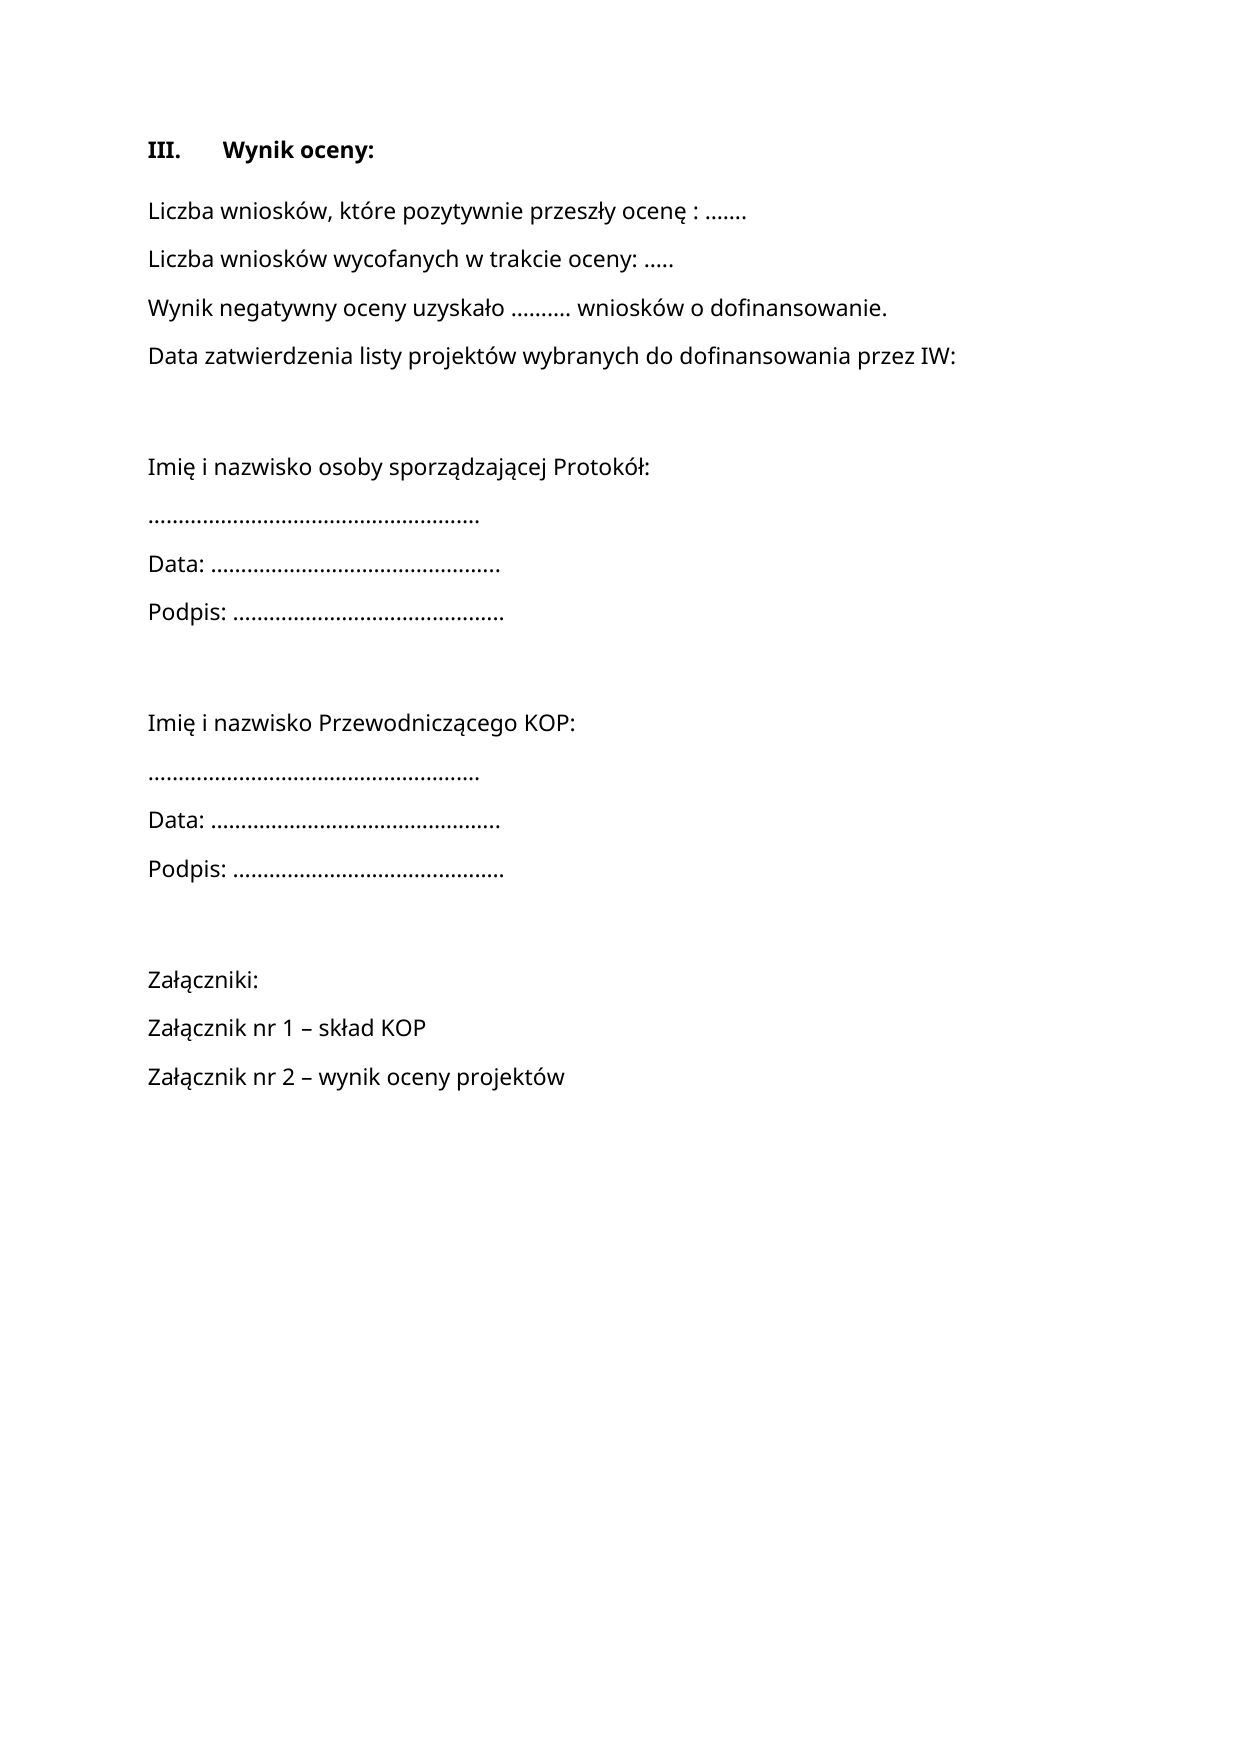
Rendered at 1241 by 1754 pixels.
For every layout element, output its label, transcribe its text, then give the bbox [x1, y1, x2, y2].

text Załącznik nr 2 – wynik oceny projektów [148, 1060, 1093, 1092]
text Załączniki: [148, 963, 1093, 995]
text Liczba wniosków, które pozytywnie przeszły ocenę : ……. [148, 195, 1093, 226]
text ………………………………………………. [148, 756, 1093, 787]
text Data: ………………………………………... [148, 804, 1093, 835]
text Wynik negatywny oceny uzyskało ………. wniosków o dofinansowanie. [148, 292, 1093, 323]
text Data: ………………………………………... [148, 548, 1093, 579]
text Załącznik nr 1 – skład KOP [148, 1012, 1093, 1043]
text Data zatwierdzenia listy projektów wybranych do dofinansowania przez IW: [148, 340, 1093, 371]
text Imię i nazwisko Przewodniczącego KOP: [148, 707, 1093, 738]
text Podpis: …………………………….……….. [148, 853, 1093, 884]
list Wynik oceny: [148, 134, 1093, 165]
text Liczba wniosków wycofanych w trakcie oceny: ….. [148, 243, 1093, 274]
text ………………………………………………. [148, 499, 1093, 531]
text Imię i nazwisko osoby sporządzającej Protokół: [148, 451, 1093, 482]
text Podpis: ……………………………………... [148, 596, 1093, 628]
